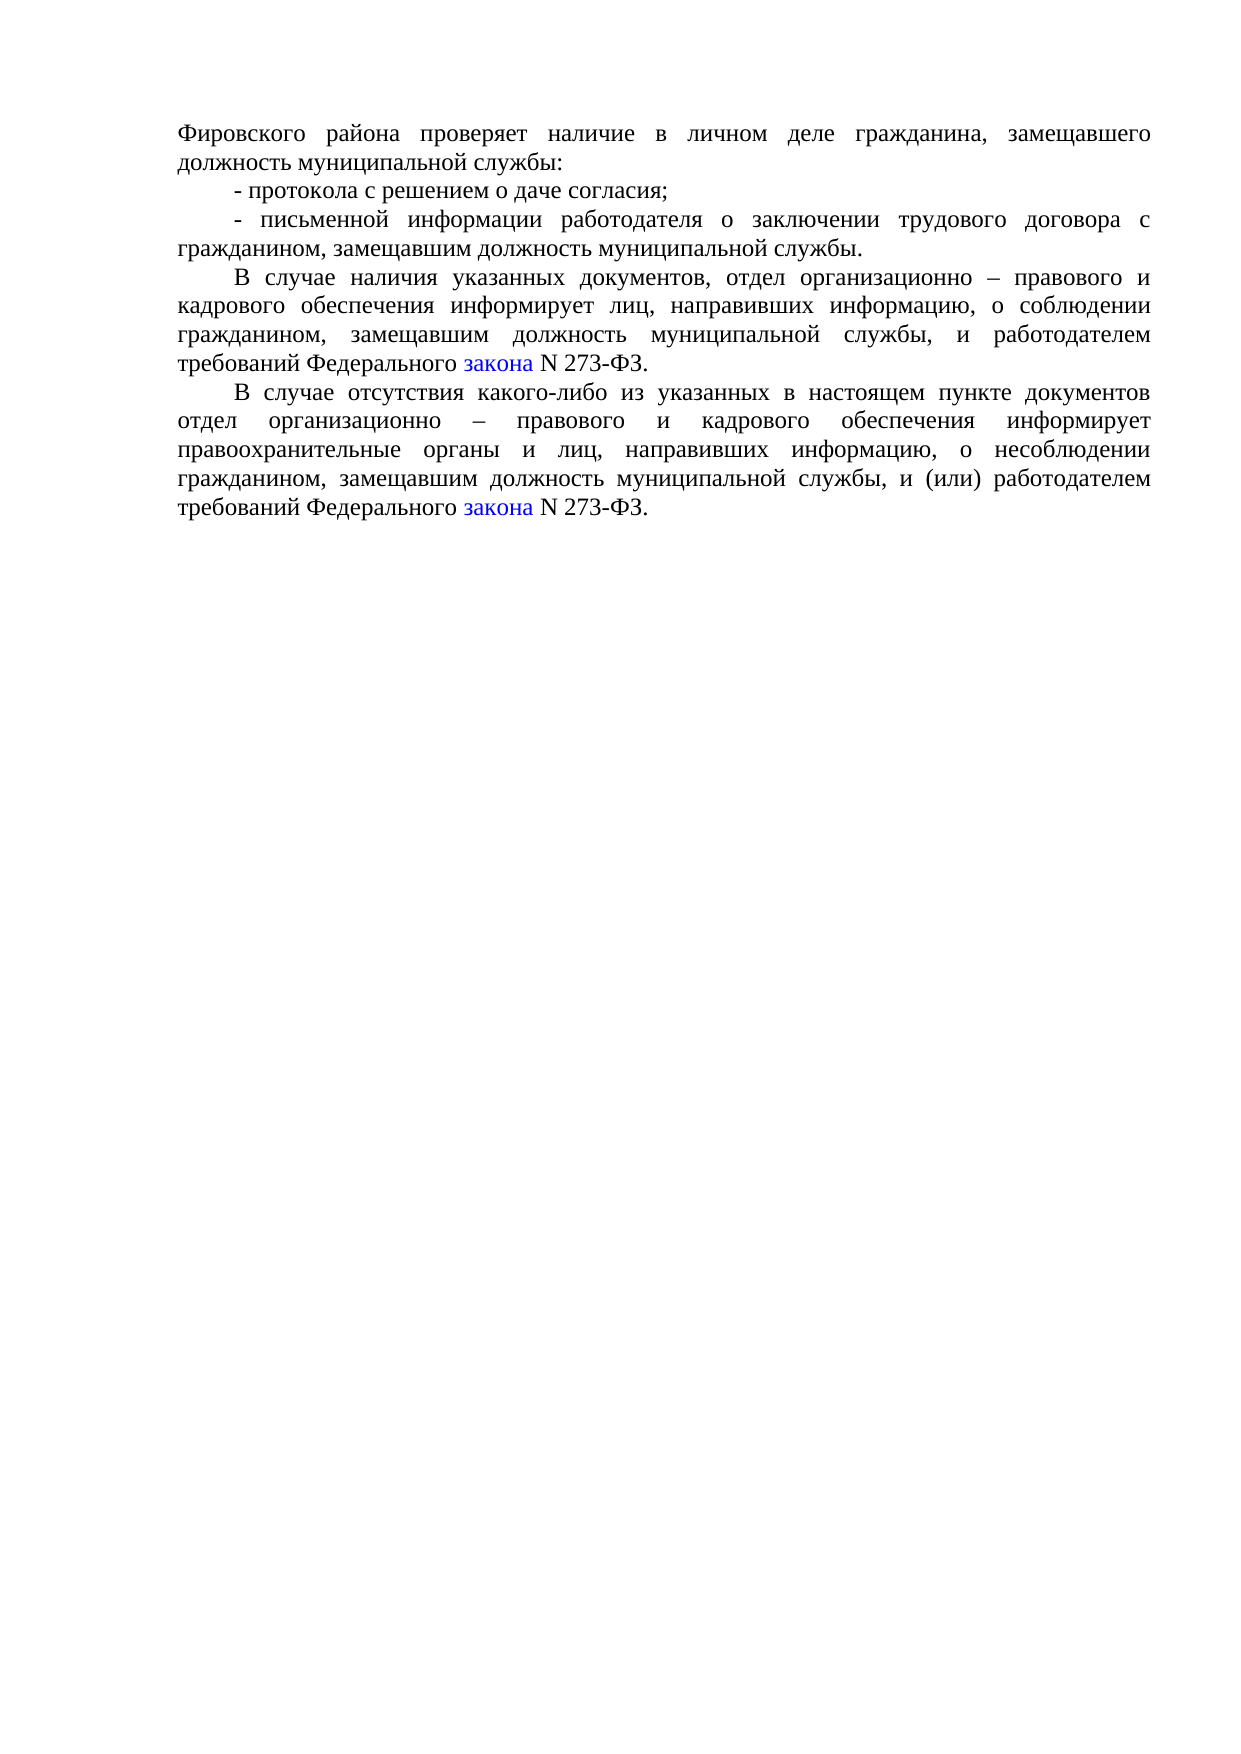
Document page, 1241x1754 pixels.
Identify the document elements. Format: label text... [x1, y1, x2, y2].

text - письменной информации работодателя о заключении трудового договора с гражданином, замещавшим должность муниципальной службы. [177, 204, 1152, 262]
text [177, 118, 1152, 176]
text В случае отсутствия какого-либо из указанных в настоящем пункте документов отдел организационно – правового и кадрового обеспечения информирует правоохранительные органы и лиц, направивших информацию, о несоблюдении гражданином, замещавшим должность муниципальной службы, и (или) работодателем требований Федерального закона N 273-ФЗ. [177, 377, 1152, 521]
text В случае наличия указанных документов, отдел организационно – правового и кадрового обеспечения информирует лиц, направивших информацию, о соблюдении гражданином, замещавшим должность муниципальной службы, и работодателем требований Федерального закона N 273-ФЗ. [177, 262, 1152, 377]
text - протокола с решением о даче согласия; [177, 176, 1152, 204]
